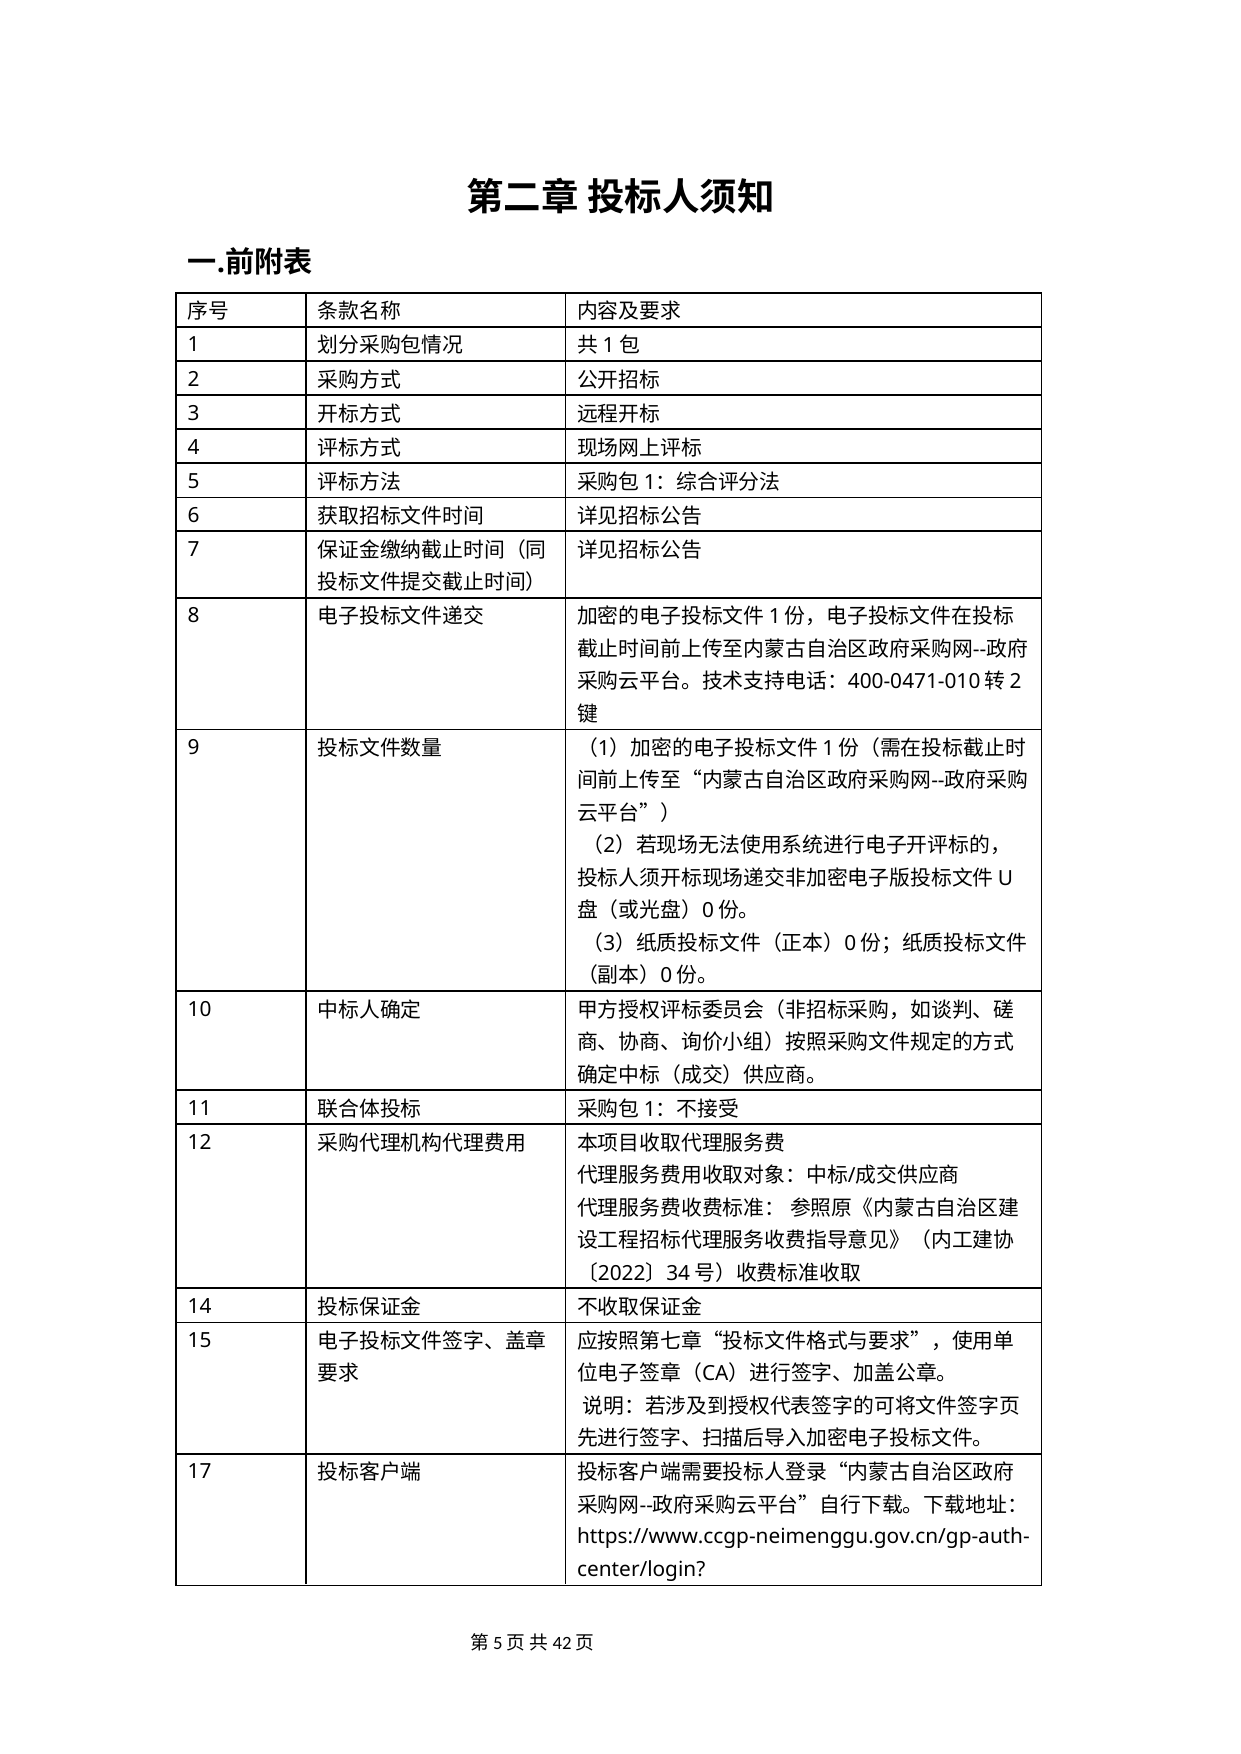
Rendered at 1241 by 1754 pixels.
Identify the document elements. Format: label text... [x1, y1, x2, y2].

text 第二章 投标人须知 [187, 162, 1053, 227]
table_cell 3 [177, 396, 305, 428]
table_header 内容及要求 [566, 294, 1041, 326]
text 一.前附表 [187, 227, 1053, 292]
table_cell 投标保证金 [307, 1289, 565, 1321]
table_cell 采购代理机构代理费用 [307, 1125, 565, 1287]
table_cell 12 [177, 1125, 305, 1287]
table_cell 采购方式 [307, 362, 565, 394]
table_cell 6 [177, 498, 305, 530]
table_cell 共 1 包 [566, 328, 1041, 360]
table_cell 采购包1：不接受 [566, 1091, 1041, 1123]
table_cell 5 [177, 464, 305, 496]
table_cell 本项目收取代理服务费 代理服务费用收取对象：中标/成交供应商 代理服务费收费标准： 参照原《内蒙古自治区建设工程招标代理服务收费指导意见》（内工建协〔2022〕34号）收费标准收取 [566, 1125, 1041, 1287]
table_cell 现场网上评标 [566, 430, 1041, 462]
table_cell 17 [177, 1455, 305, 1584]
table_cell 详见招标公告 [566, 532, 1041, 597]
table_cell 14 [177, 1289, 305, 1321]
table_cell 采购包1：综合评分法 [566, 464, 1041, 496]
table_cell 9 [177, 730, 305, 990]
table_cell 7 [177, 532, 305, 597]
table_cell 公开招标 [566, 362, 1041, 394]
table_cell 2 [177, 362, 305, 394]
table_cell 远程开标 [566, 396, 1041, 428]
table_cell 获取招标文件时间 [307, 498, 565, 530]
table_cell 划分采购包情况 [307, 328, 565, 360]
table_header 条款名称 [307, 294, 565, 326]
table_cell 应按照第七章“投标文件格式与要求”，使用单位电子签章（CA）进行签字、加盖公章。 说明：若涉及到授权代表签字的可将文件签字页先进行签字、扫描后导入加密电子投标文件。 [566, 1323, 1041, 1453]
table_cell 投标客户端 [307, 1455, 565, 1584]
table_cell 评标方式 [307, 430, 565, 462]
table_cell 投标文件数量 [307, 730, 565, 990]
table_cell 评标方法 [307, 464, 565, 496]
table_cell 开标方式 [307, 396, 565, 428]
table_cell 4 [177, 430, 305, 462]
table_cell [566, 1455, 1041, 1584]
table_cell 不收取保证金 [566, 1289, 1041, 1321]
table_cell 详见招标公告 [566, 498, 1041, 530]
table_cell 10 [177, 992, 305, 1089]
table_cell 中标人确定 [307, 992, 565, 1089]
table_cell （1）加密的电子投标文件1份（需在投标截止时间前上传至“内蒙古自治区政府采购网--政府采购云平台”） （2）若现场无法使用系统进行电子开评标的，投标人须开标现场递交非加密电子版投标文件U盘（或光盘）0份。 （3）纸质投标文件（正本）0份；纸质投标文件（副本）0份。 [566, 730, 1041, 990]
table_cell 加密的电子投标文件1份，电子投标文件在投标截止时间前上传至内蒙古自治区政府采购网--政府采购云平台。技术支持电话：400-0471-010转2键 [566, 599, 1041, 728]
table_cell 1 [177, 328, 305, 360]
table_cell 甲方授权评标委员会（非招标采购，如谈判、磋商、协商、询价小组）按照采购文件规定的方式确定中标（成交）供应商。 [566, 992, 1041, 1089]
table_cell 11 [177, 1091, 305, 1123]
table_cell 电子投标文件签字、盖章要求 [307, 1323, 565, 1453]
table_cell 8 [177, 599, 305, 728]
table_cell 电子投标文件递交 [307, 599, 565, 728]
table_cell 15 [177, 1323, 305, 1453]
table_cell 联合体投标 [307, 1091, 565, 1123]
table_header 序号 [177, 294, 305, 326]
table_cell 保证金缴纳截止时间（同投标文件提交截止时间） [307, 532, 565, 597]
